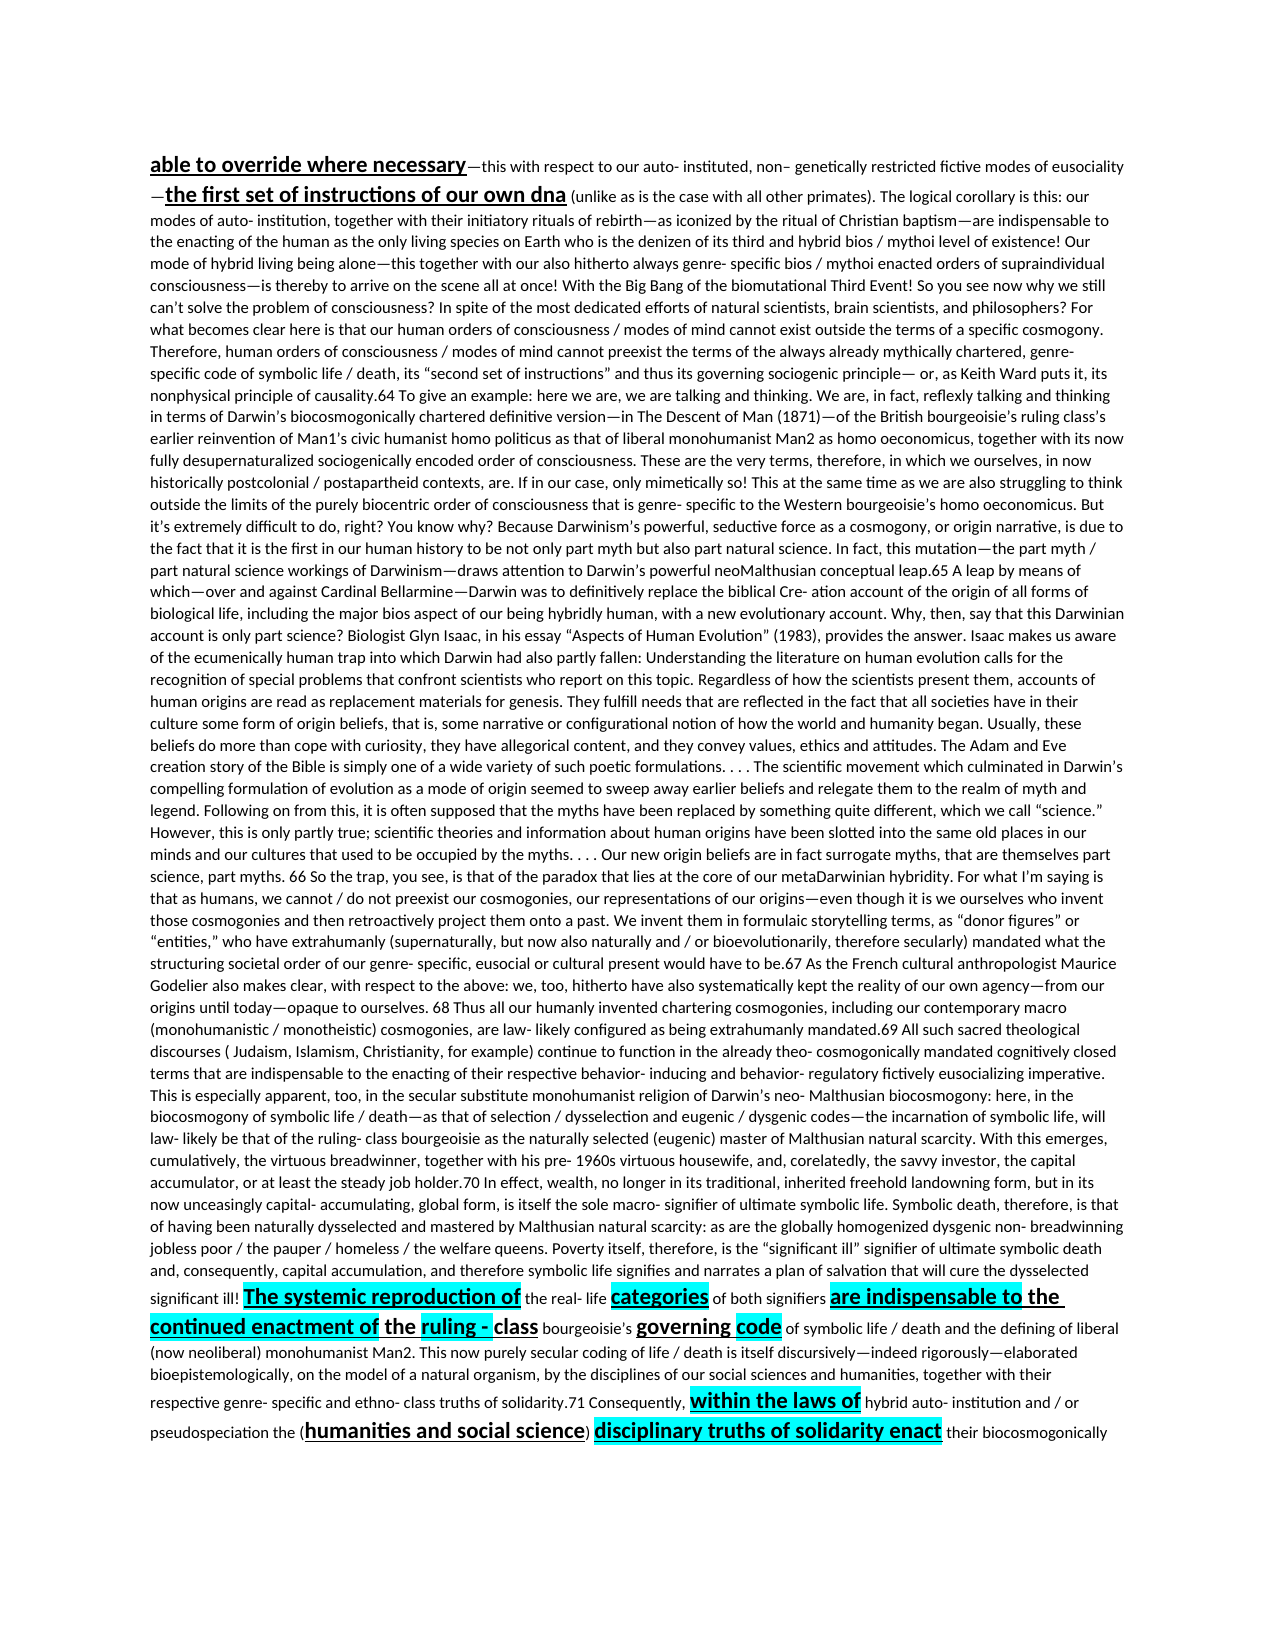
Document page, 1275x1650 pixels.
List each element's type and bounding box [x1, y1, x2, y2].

text [150, 150, 1125, 1445]
